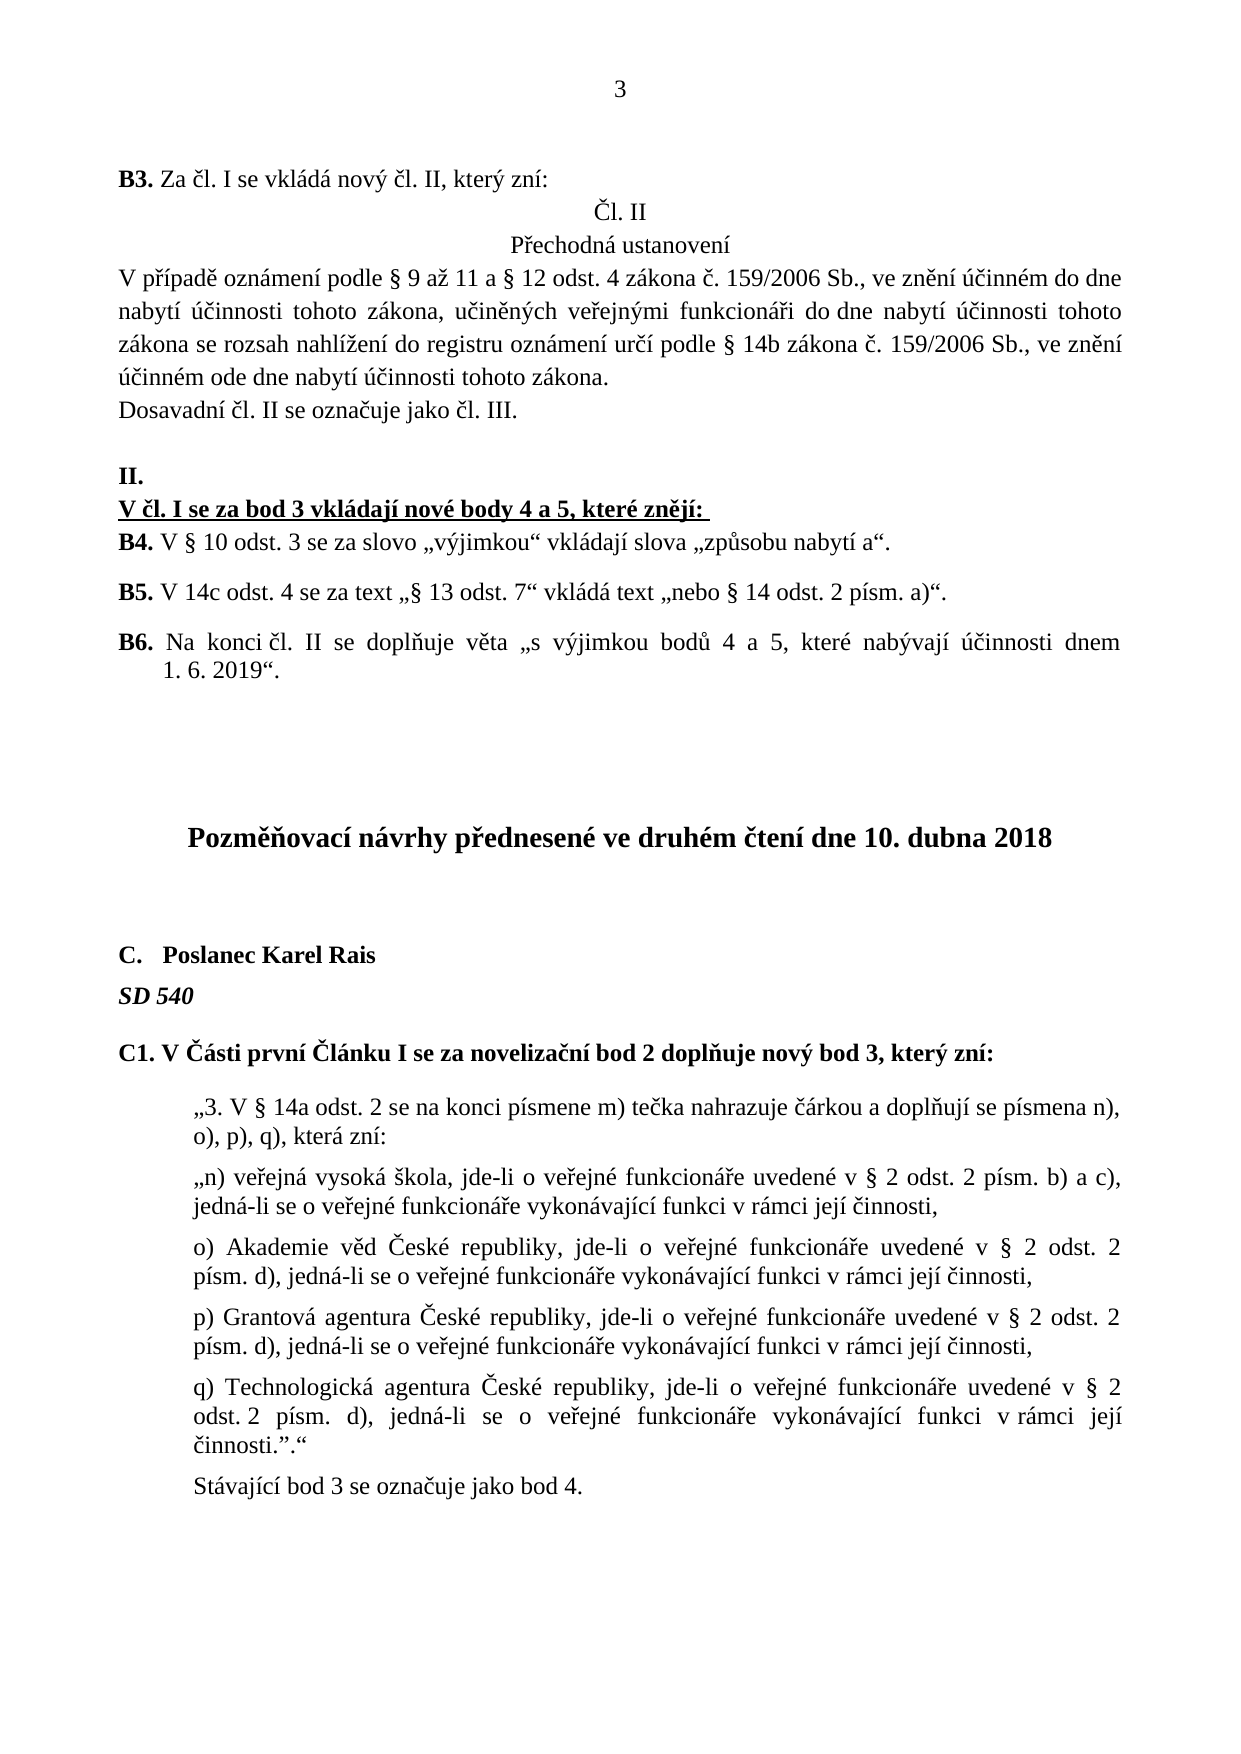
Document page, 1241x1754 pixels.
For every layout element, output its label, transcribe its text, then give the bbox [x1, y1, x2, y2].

text Přechodná ustanovení [118, 230, 1122, 259]
list Stávající bod 3 se označuje jako bod 4. [193, 1471, 1122, 1500]
list q) Technologická agentura České republiky, jde-li o veřejné funkcionáře uvedené v § 2 odst. 2 písm. d), jedná-li se o veřejné funkcionáře vykonávající funkci v rámci její činnosti.”.“ [193, 1372, 1122, 1459]
text B6. Na konci čl. II se doplňuje věta „s výjimkou bodů 4 a 5, které nabývají účinnosti dnem 1. 6. 2019“. [118, 627, 1122, 684]
list „3. V § 14a odst. 2 se na konci písmene m) tečka nahrazuje čárkou a doplňují se písmena n), o), p), q), která zní: [193, 1092, 1122, 1150]
text Poslanec Karel Rais [118, 940, 1122, 968]
text Čl. II [118, 197, 1122, 226]
text Dosavadní čl. II se označuje jako čl. III. [118, 395, 1122, 424]
list B4. V § 10 odst. 3 se za slovo „výjimkou“ vkládají slova „způsobu nabytí a“. [118, 527, 1122, 556]
text V případě oznámení podle § 9 až 11 a § 12 odst. 4 zákona č. 159/2006 Sb., ve znění účinném do dne nabytí účinnosti tohoto zákona, učiněných veřejnými funkcionáři do dne nabytí účinnosti tohoto zákona se rozsah nahlížení do registru oznámení určí podle § 14b zákona č. 159/2006 Sb., ve znění účinném ode dne nabytí účinnosti tohoto zákona. [118, 263, 1122, 391]
text V čl. I se za bod 3 vkládají nové body 4 a 5, které znějí: [118, 494, 1122, 523]
list B5. V 14c odst. 4 se za text „§ 13 odst. 7“ vkládá text „nebo § 14 odst. 2 písm. a)“. [118, 577, 1122, 606]
subtitle Pozměňovací návrhy přednesené ve druhém čtení dne 10. dubna 2018 [118, 820, 1122, 853]
text II. [118, 461, 1122, 490]
list „n) veřejná vysoká škola, jde-li o veřejné funkcionáře uvedené v § 2 odst. 2 písm. b) a c), jedná-li se o veřejné funkcionáře vykonávající funkci v rámci její činnosti, [193, 1162, 1122, 1220]
list p) Grantová agentura České republiky, jde-li o veřejné funkcionáře uvedené v § 2 odst. 2 písm. d), jedná-li se o veřejné funkcionáře vykonávající funkci v rámci její činnosti, [193, 1302, 1122, 1360]
text B3. Za čl. I se vkládá nový čl. II, který zní: [118, 164, 1122, 193]
list o) Akademie věd České republiky, jde-li o veřejné funkcionáře uvedené v § 2 odst. 2 písm. d), jedná-li se o veřejné funkcionáře vykonávající funkci v rámci její činnosti, [193, 1232, 1122, 1290]
text SD 540 [118, 981, 1122, 1010]
text C1. V Části první Článku I se za novelizační bod 2 doplňuje nový bod 3, který zní: [118, 1038, 1122, 1067]
